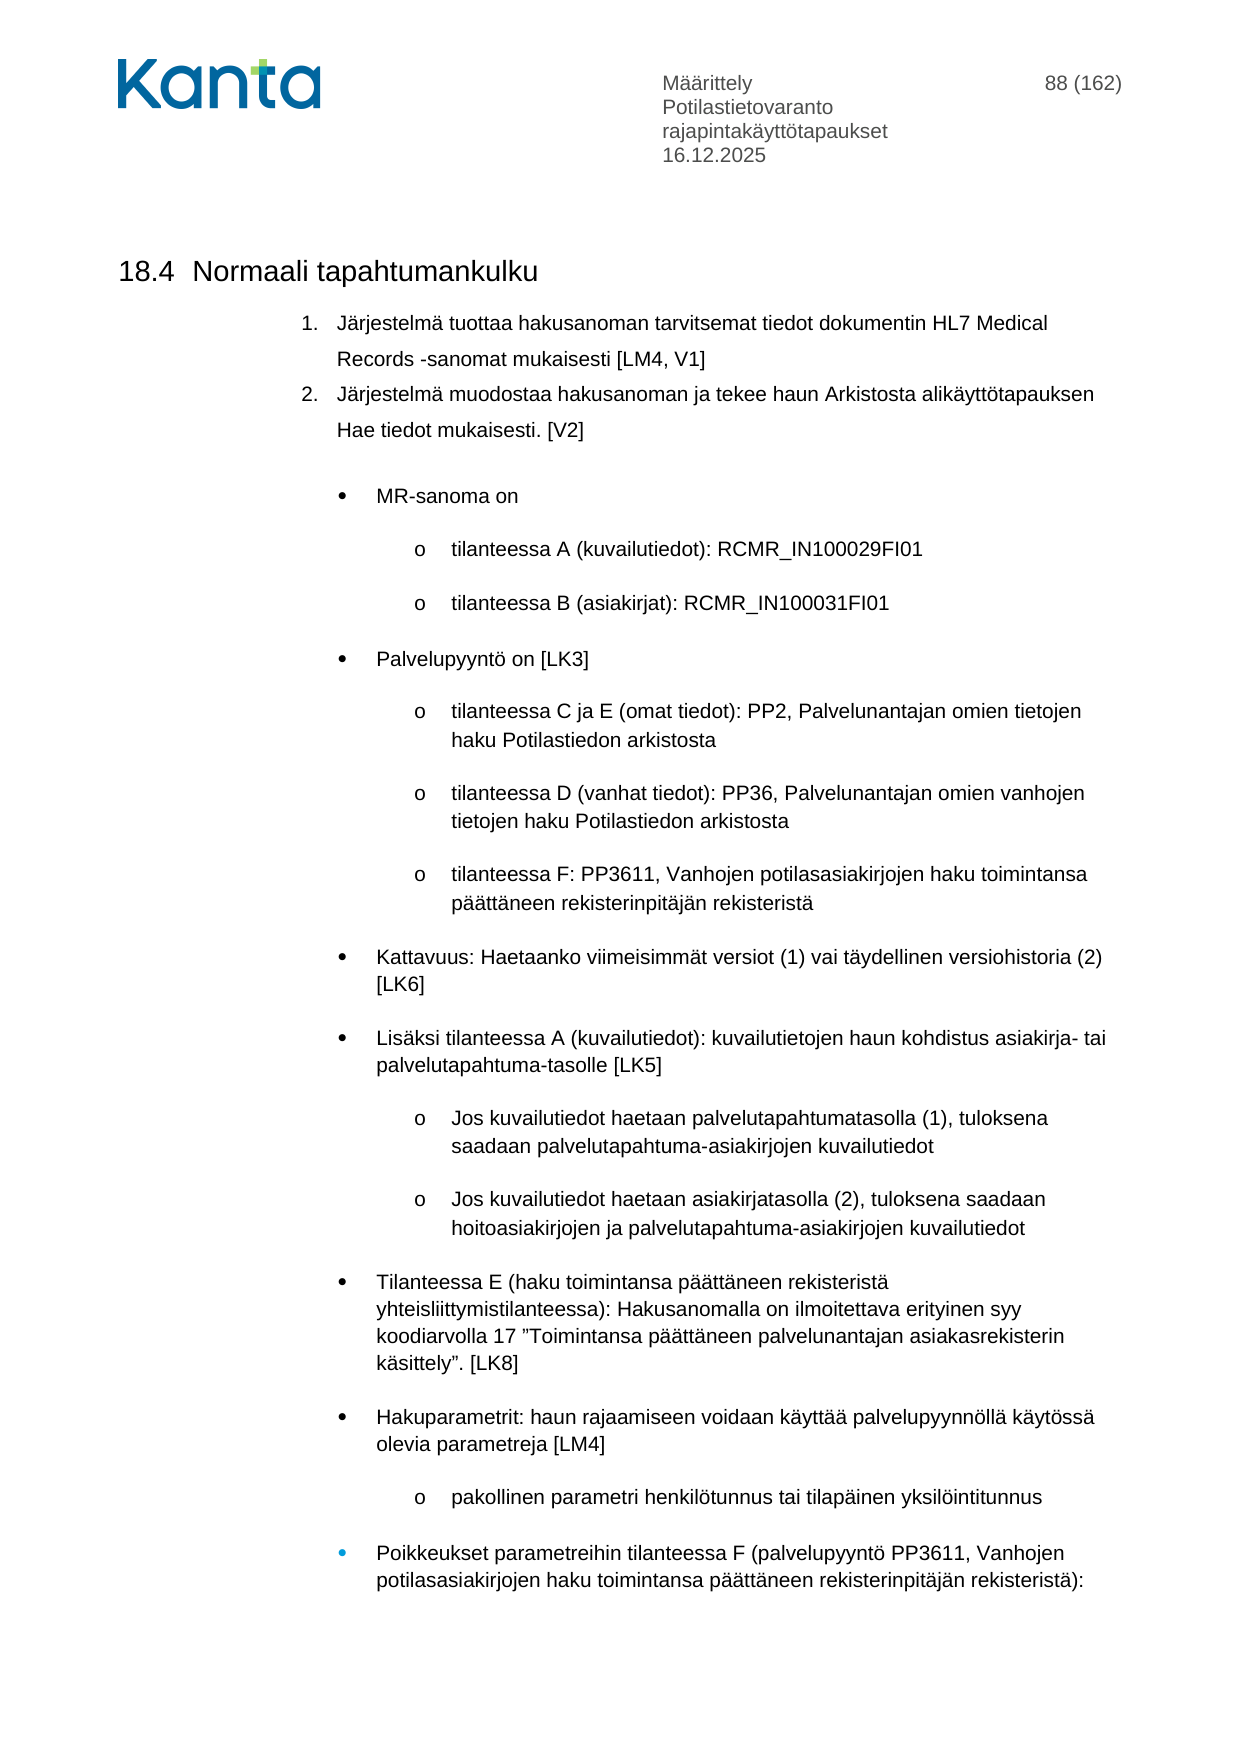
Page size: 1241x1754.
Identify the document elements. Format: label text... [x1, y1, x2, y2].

list Lisäksi tilanteessa A (kuvailutiedot): kuvailutietojen haun kohdistus asiakirja- tai palvelutapahtuma-tasolle [LK5] [339, 1023, 1107, 1077]
list Hakuparametrit: haun rajaamiseen voidaan käyttää palvelupyynnöllä käytössä olevia parametreja [LM4] [339, 1402, 1107, 1456]
list tilanteessa F: PP3611, Vanhojen potilasasiakirjojen haku toimintansa päättäneen rekisterinpitäjän rekisteristä [414, 860, 1107, 914]
list Järjestelmä muodostaa hakusanoman ja tekee haun Arkistosta alikäyttötapauksen Hae tiedot mukaisesti. [V2] [301, 382, 1107, 442]
picture [118, 59, 321, 109]
list Poikkeukset parametreihin tilanteessa F (palvelupyyntö PP3611, Vanhojen potilasasiakirjojen haku toimintansa päättäneen rekisterinpitäjän rekisteristä): [339, 1537, 1107, 1592]
list tilanteessa C ja E (omat tiedot): PP2, Palvelunantajan omien tietojen haku Potilastiedon arkistosta [414, 698, 1107, 752]
list tilanteessa A (kuvailutiedot): RCMR_IN100029FI01 [414, 535, 1107, 562]
subtitle Normaali tapahtumankulku [118, 254, 1107, 287]
list tilanteessa B (asiakirjat): RCMR_IN100031FI01 [414, 589, 1107, 617]
list tilanteessa D (vanhat tiedot): PP36, Palvelunantajan omien vanhojen tietojen haku Potilastiedon arkistosta [414, 779, 1107, 833]
list Jos kuvailutiedot haetaan palvelutapahtumatasolla (1), tuloksena saadaan palvelutapahtuma-asiakirjojen kuvailutiedot [414, 1104, 1107, 1158]
list Järjestelmä tuottaa hakusanoman tarvitsemat tiedot dokumentin HL7 Medical Records -sanomat mukaisesti [LM4, V1] [301, 310, 1107, 370]
list Palvelupyyntö on [LK3] [339, 644, 1107, 671]
list Kattavuus: Haetaanko viimeisimmät versiot (1) vai täydellinen versiohistoria (2) [LK6] [339, 942, 1107, 996]
list MR-sanoma on [339, 481, 1107, 508]
list Jos kuvailutiedot haetaan asiakirjatasolla (2), tuloksena saadaan hoitoasiakirjojen ja palvelutapahtuma-asiakirjojen kuvailutiedot [414, 1185, 1107, 1239]
list pakollinen parametri henkilötunnus tai tilapäinen yksilöintitunnus [414, 1483, 1107, 1510]
list Tilanteessa E (haku toimintansa päättäneen rekisteristä yhteisliittymistilanteessa): Hakusanomalla on ilmoitettava erityinen syy koodiarvolla 17 ”Toimintansa päättäneen palvelunantajan asiakasrekisterin käsittely”. [LK8] [339, 1267, 1107, 1375]
